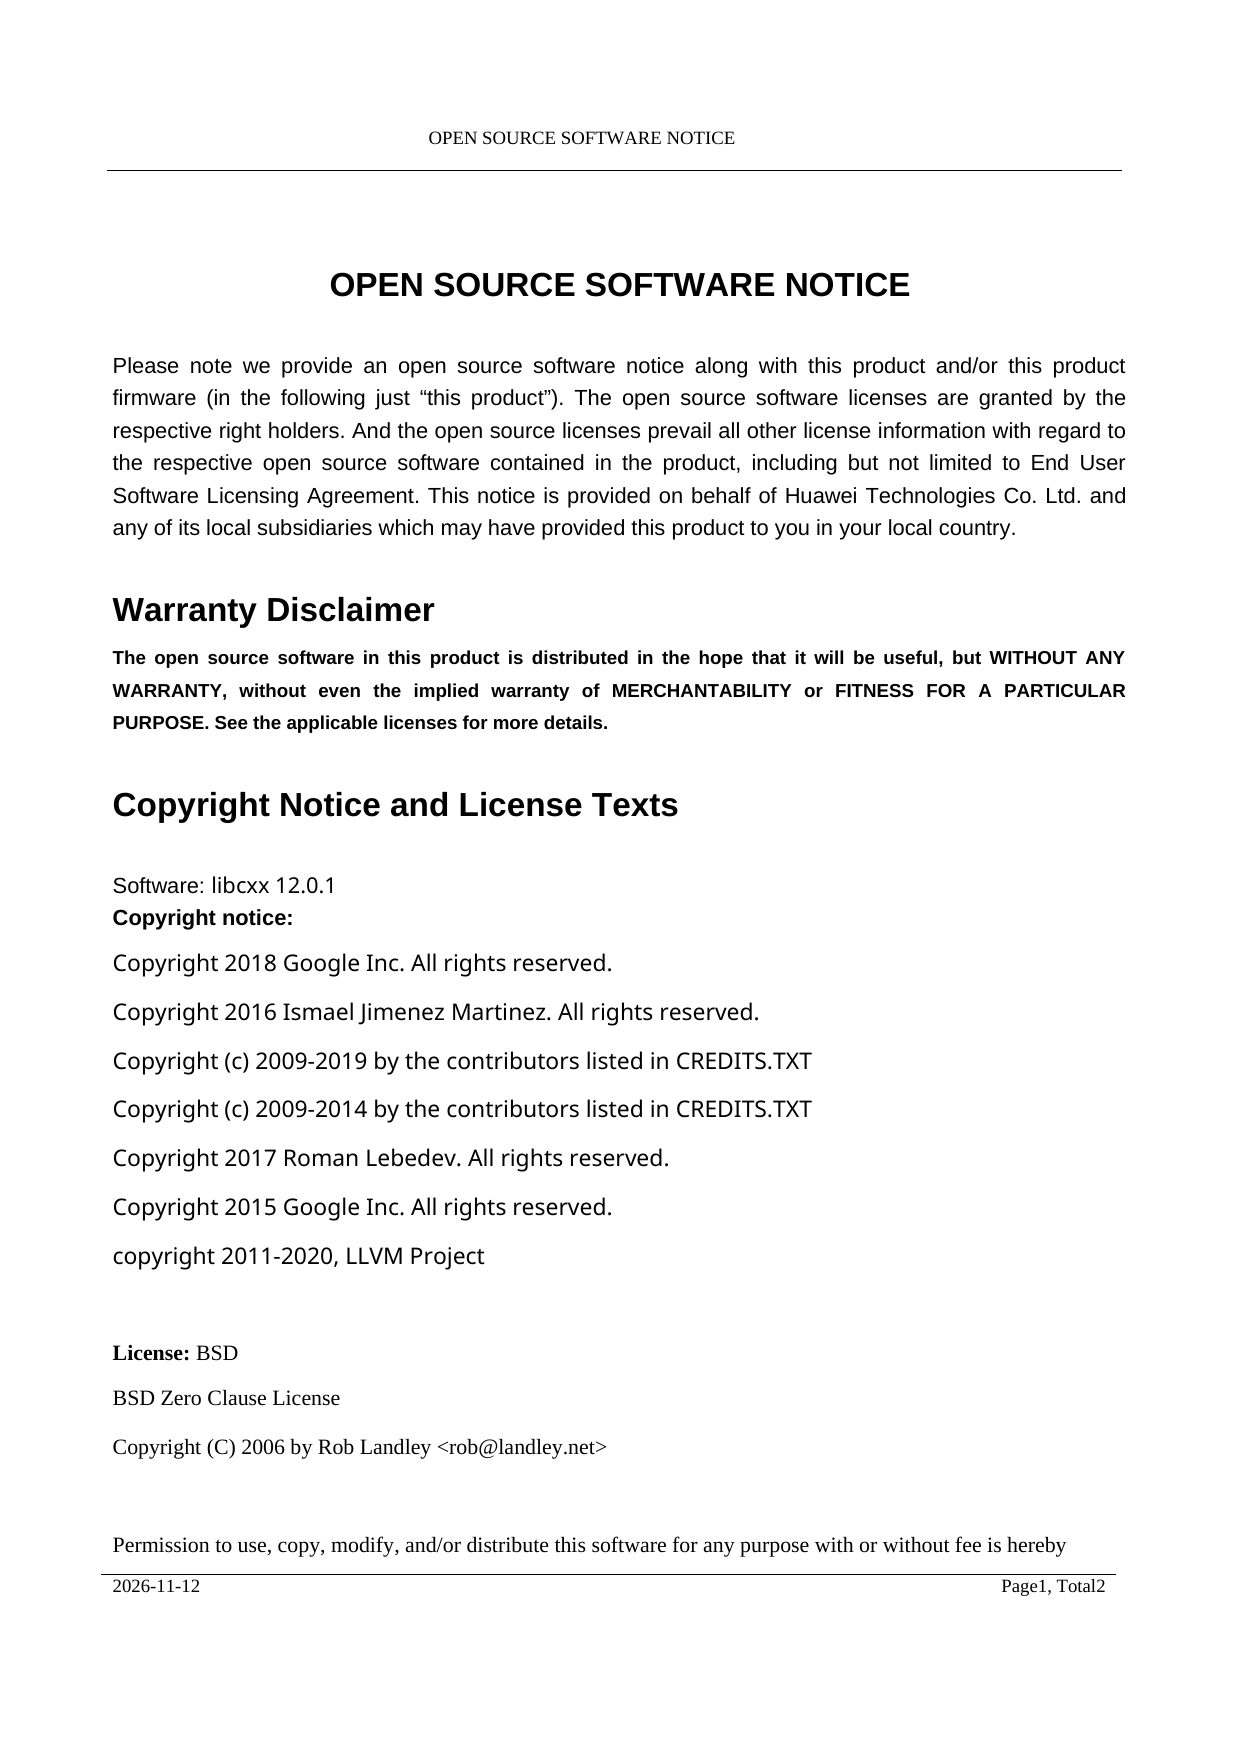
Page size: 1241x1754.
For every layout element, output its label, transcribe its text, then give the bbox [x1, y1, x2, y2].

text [112, 1382, 1128, 1560]
text Warranty Disclaimer [112, 576, 1128, 641]
text Copyright 2018 Google Inc. All rights reserved. Copyright 2016 Ismael Jimenez Martinez. All rights reserved. Copyright (c) 2009-2019 by the contributors listed in CREDITS.TXT Copyright (c) 2009-2014 by the contributors listed in CREDITS.TXT Copyright 2017 Roman Lebedev. All rights reserved. Copyright 2015 Google Inc. All rights reserved. copyright 2011-2020, LLVM Project [112, 947, 1128, 1320]
text Software: libcxx 12.0.1 [112, 869, 1128, 901]
text The open source software in this product is distributed in the hope that it will be useful, but WITHOUT ANY WARRANTY, without even the implied warranty of MERCHANTABILITY or FITNESS FOR A PARTICULAR PURPOSE. See the applicable licenses for more details. [112, 641, 1128, 739]
text Copyright Notice and License Texts [112, 771, 1128, 836]
text Please note we provide an open source software notice along with this product and/or this product firmware (in the following just “this product”). The open source software licenses are granted by the respective right holders. And the open source licenses prevail all other license information with regard to the respective open source software contained in the product, including but not limited to End User Software Licensing Agreement. This notice is provided on behalf of Huawei Technologies Co. Ltd. and any of its local subsidiaries which may have provided this product to you in your local country. [112, 349, 1128, 544]
text OPEN SOURCE SOFTWARE NOTICE [112, 251, 1128, 316]
text Copyright notice: [112, 901, 1128, 934]
text License: BSD [112, 1337, 1128, 1369]
